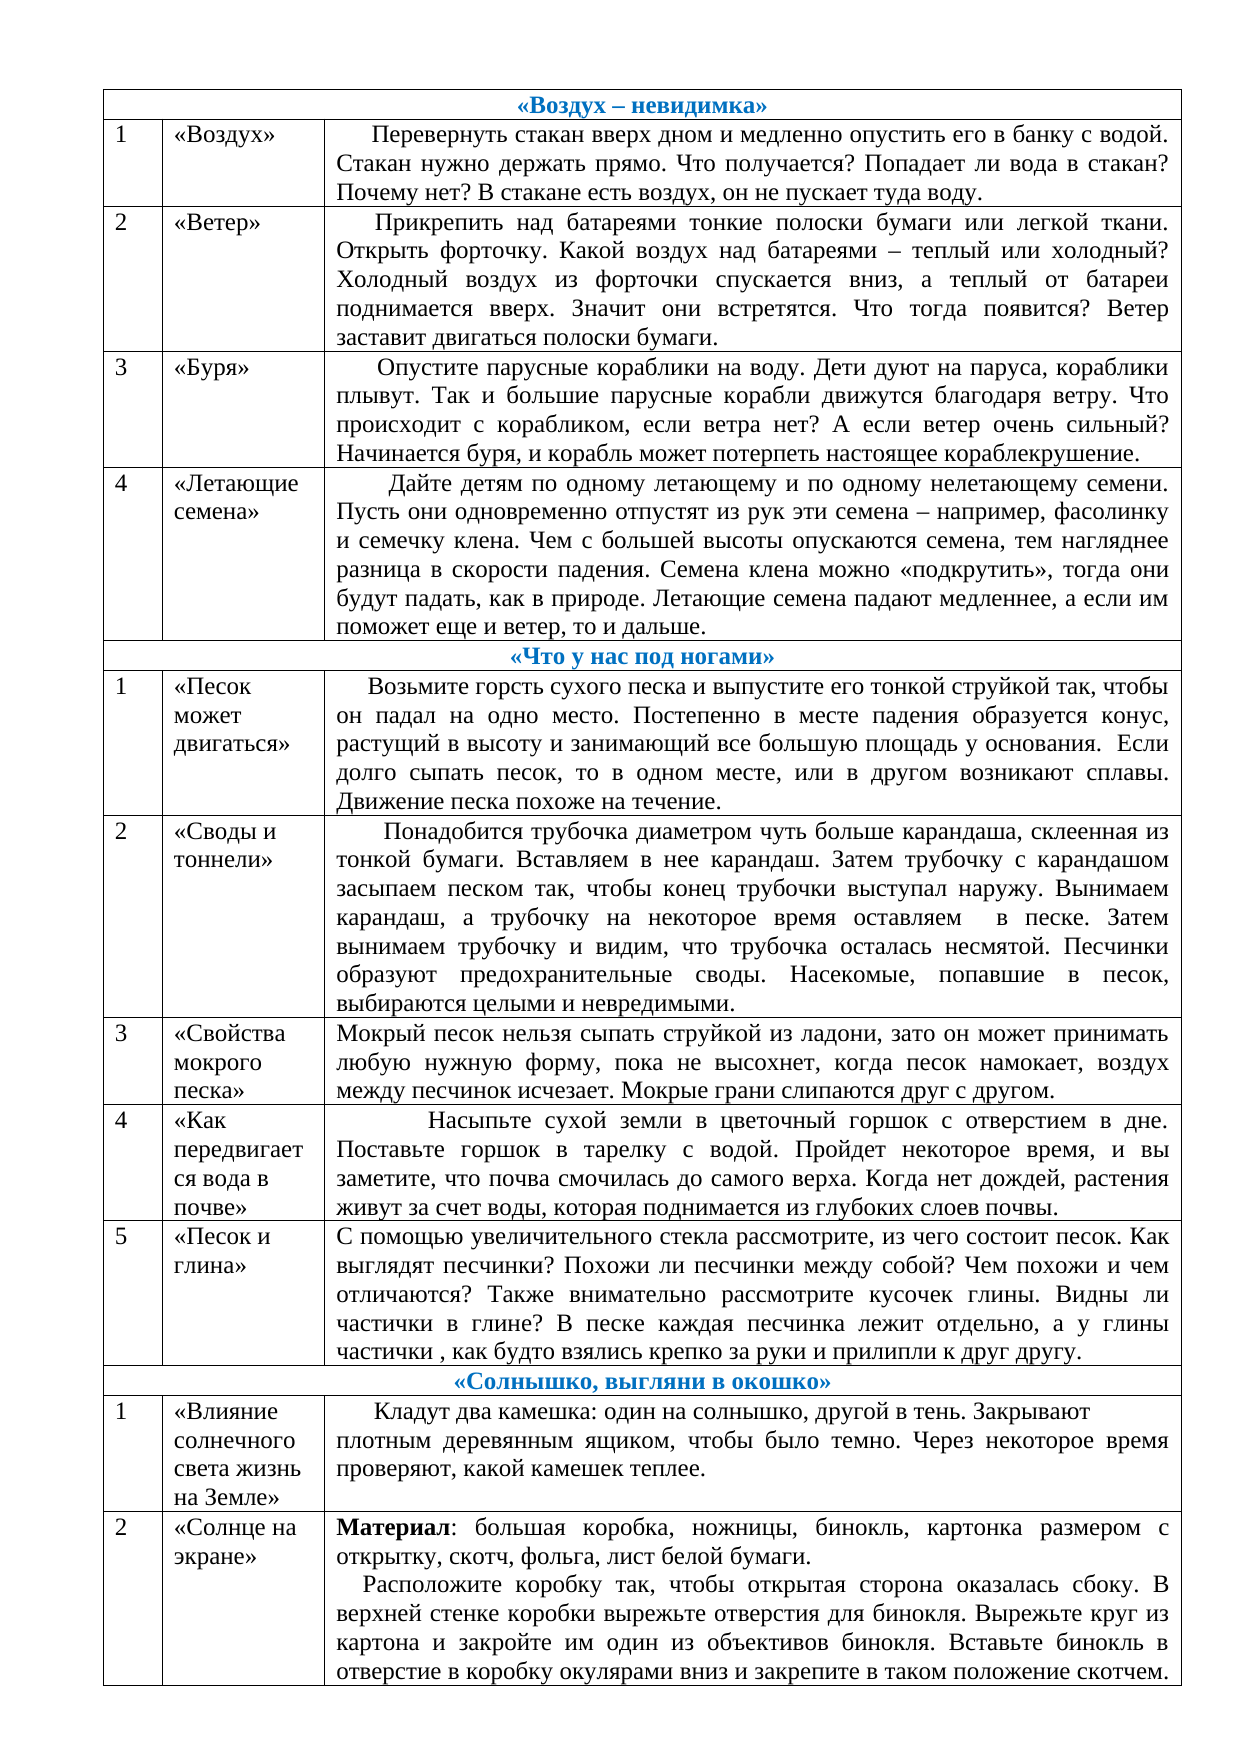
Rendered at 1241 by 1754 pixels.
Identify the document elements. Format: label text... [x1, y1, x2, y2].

table_cell Насыпьте сухой земли в цветочный горшок с отверстием в дне. Поставьте горшок в тарелку с водой. Пройдет некоторое время, и вы заметите, что почва смочилась до самого верха. Когда нет дождей, растения живут за счет воды, которая поднимается из глубоких слоев почвы. [325, 1105, 1181, 1220]
table_cell 3 [104, 1018, 162, 1104]
table_cell Кладут два камешка: один на солнышко, другой в тень. Закрывают плотным деревянным ящиком, чтобы было темно. Через некоторое время проверяют, какой камешек теплее. [325, 1396, 1181, 1511]
table_cell Опустите парусные кораблики на воду. Дети дуют на паруса, кораблики плывут. Так и большие парусные корабли движутся благодаря ветру. Что происходит с корабликом, если ветра нет? А если ветер очень сильный? Начинается буря, и корабль может потерпеть настоящее кораблекрушение. [325, 352, 1181, 467]
table_cell «Солнышко, выгляни в окошко» [104, 1366, 1181, 1395]
table_cell С помощью увеличительного стекла рассмотрите, из чего состоит песок. Как выглядят песчинки? Похожи ли песчинки между собой? Чем похожи и чем отличаются? Также внимательно рассмотрите кусочек глины. Видны ли частички в глине? В песке каждая песчинка лежит отдельно, а у глины частички , как будто взялись крепко за руки и прилипли к друг другу. [325, 1221, 1181, 1365]
table_cell «Воздух – невидимка» [104, 90, 1181, 118]
table_cell Прикрепить над батареями тонкие полоски бумаги или легкой ткани. Открыть форточку. Какой воздух над батареями – теплый или холодный? Холодный воздух из форточки спускается вниз, а теплый от батареи поднимается вверх. Значит они встретятся. Что тогда появится? Ветер заставит двигаться полоски бумаги. [325, 207, 1181, 351]
table_cell «Летающие семена» [163, 468, 324, 640]
table_cell «Буря» [163, 352, 324, 467]
table_cell Перевернуть стакан вверх дном и медленно опустить его в банку с водой. Стакан нужно держать прямо. Что получается? Попадает ли вода в стакан? Почему нет? В стакане есть воздух, он не пускает туда воду. [325, 120, 1181, 206]
table_cell «Песок и глина» [163, 1221, 324, 1365]
table_cell 4 [104, 1105, 162, 1220]
table_cell «Ветер» [163, 207, 324, 351]
table_cell «Свойства мокрого песка» [163, 1018, 324, 1104]
table_cell 2 [104, 1512, 162, 1684]
table_cell 1 [104, 671, 162, 815]
table_cell Мокрый песок нельзя сыпать струйкой из ладони, зато он может принимать любую нужную форму, пока не высохнет, когда песок намокает, воздух между песчинок исчезает. Мокрые грани слипаются друг с другом. [325, 1018, 1181, 1104]
table_cell 4 [104, 468, 162, 640]
table_cell «Своды и тоннели» [163, 816, 324, 1017]
table_cell 3 [104, 352, 162, 467]
table_cell «Воздух» [163, 120, 324, 206]
table_cell 5 [104, 1221, 162, 1365]
table_cell 2 [104, 816, 162, 1017]
table_cell Возьмите горсть сухого песка и выпустите его тонкой струйкой так, чтобы он падал на одно место. Постепенно в месте падения образуется конус, растущий в высоту и занимающий все большую площадь у основания. Если долго сыпать песок, то в одном месте, или в другом возникают сплавы. Движение песка похоже на течение. [325, 671, 1181, 815]
table_cell «Что у нас под ногами» [104, 641, 1181, 670]
table_cell 2 [104, 207, 162, 351]
table_cell Понадобится трубочка диаметром чуть больше карандаша, склеенная из тонкой бумаги. Вставляем в нее карандаш. Затем трубочку с карандашом засыпаем песком так, чтобы конец трубочки выступал наружу. Вынимаем карандаш, а трубочку на некоторое время оставляем в песке. Затем вынимаем трубочку и видим, что трубочка осталась несмятой. Песчинки образуют предохранительные своды. Насекомые, попавшие в песок, выбираются целыми и невредимыми. [325, 816, 1181, 1017]
table_cell «Как передвигается вода в почве» [163, 1105, 324, 1220]
table_cell «Влияние солнечного света жизнь на Земле» [163, 1396, 324, 1511]
table_cell 1 [104, 120, 162, 206]
table_cell «Песок может двигаться» [163, 671, 324, 815]
table_cell Дайте детям по одному летающему и по одному нелетающему семени. Пусть они одновременно отпустят из рук эти семена – например, фасолинку и семечку клена. Чем с большей высоты опускаются семена, тем нагляднее разница в скорости падения. Семена клена можно «подкрутить», тогда они будут падать, как в природе. Летающие семена падают медленнее, а если им поможет еще и ветер, то и дальше. [325, 468, 1181, 640]
table_cell 1 [104, 1396, 162, 1511]
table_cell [325, 1512, 1181, 1684]
table_cell «Солнце на экране» [163, 1512, 324, 1684]
